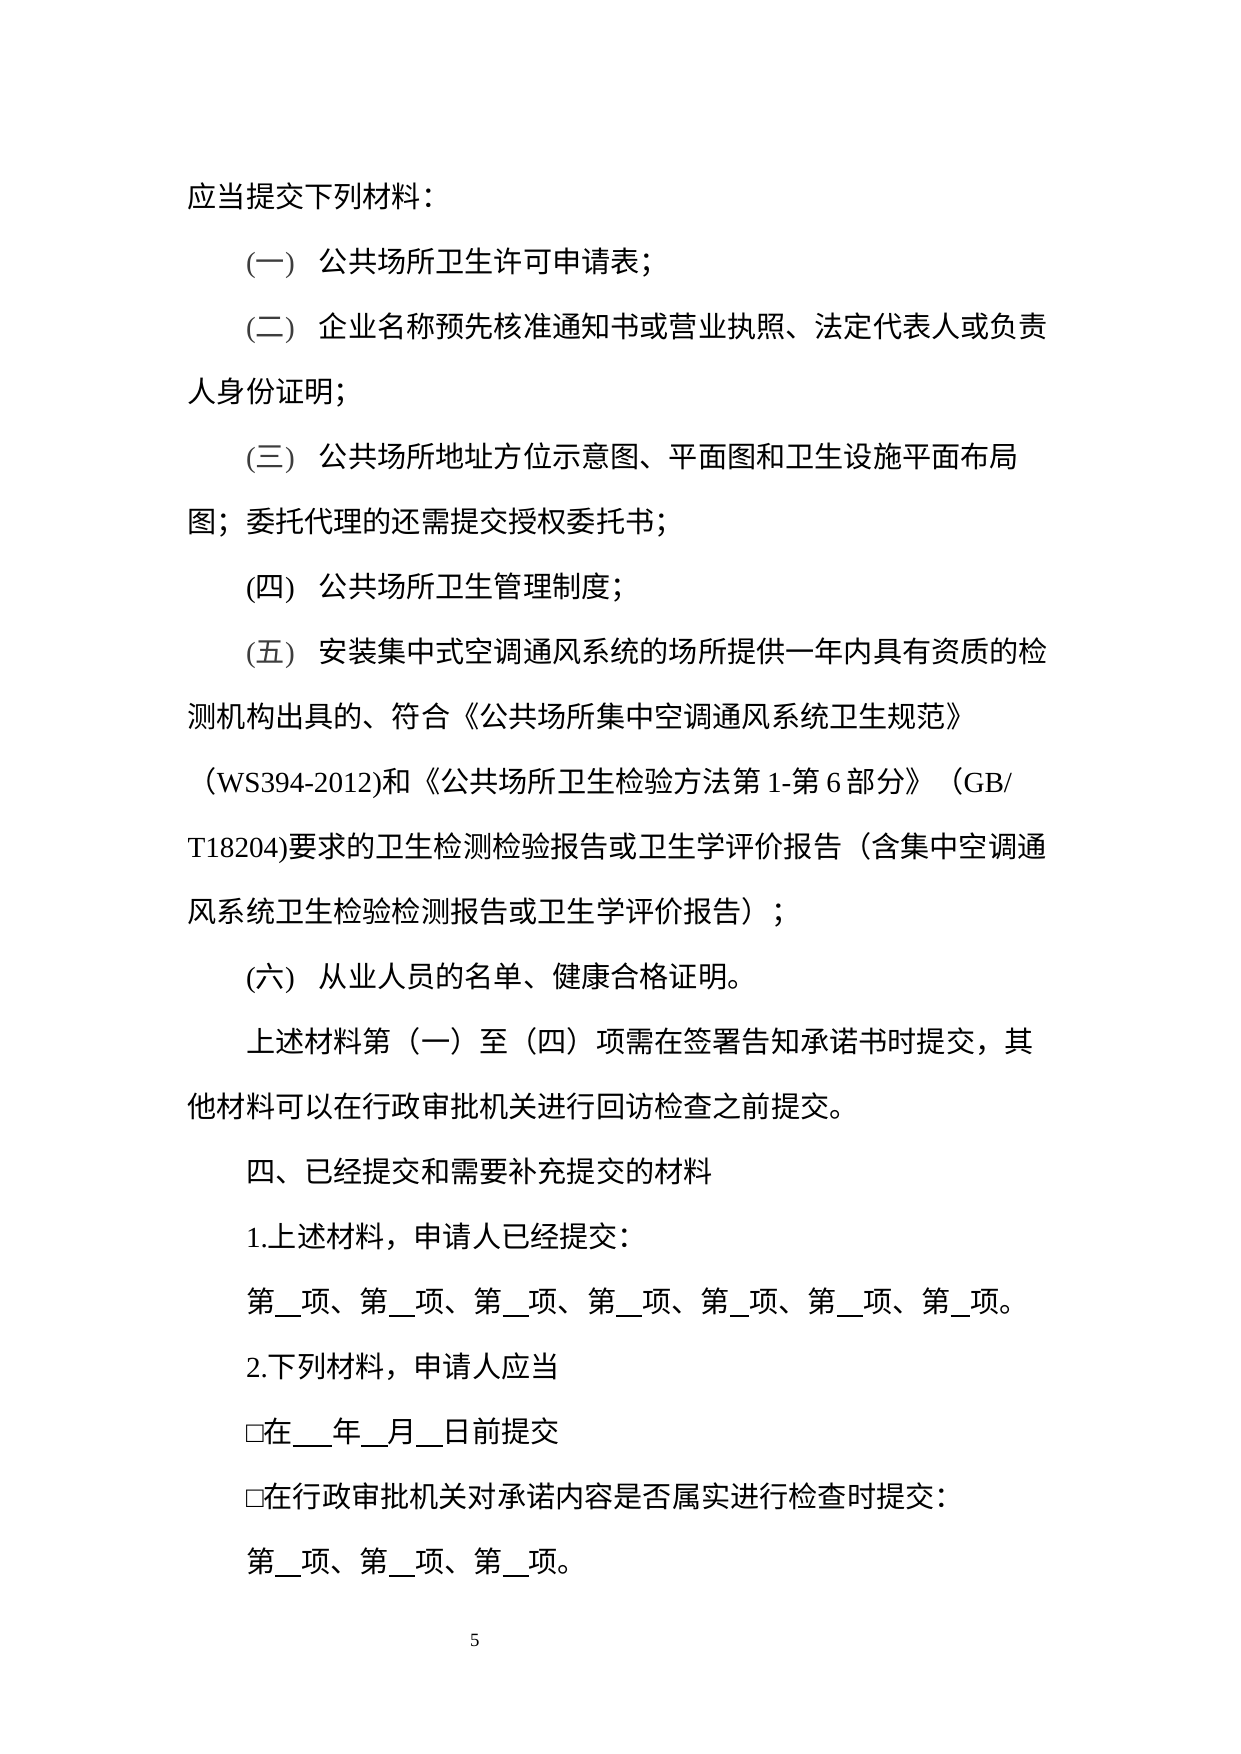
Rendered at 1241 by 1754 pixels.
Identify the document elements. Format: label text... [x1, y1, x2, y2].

text 第 项、第 项、第 项。 [187, 1527, 1053, 1592]
list 从业人员的名单、健康合格证明。 [187, 942, 1053, 1007]
list 公共场所卫生管理制度； [187, 552, 1053, 617]
text 第 项、第 项、第 项、第 项、第 项、第 项、第 项。 [187, 1267, 1053, 1332]
text 2.下列材料，申请人应当 [187, 1332, 1053, 1397]
text 四、已经提交和需要补充提交的材料 [187, 1137, 1053, 1202]
list 安装集中式空调通风系统的场所提供一年内具有资质的检测机构出具的、符合《公共场所集中空调通风系统卫生规范》（WS394-2012)和《公共场所卫生检验方法第1-第6部分》（GB/T18204)要求的卫生检测检验报告或卫生学评价报告（含集中空调通风系统卫生检验检测报告或卫生学评价报告）； [187, 617, 1053, 942]
text 1.上述材料，申请人已经提交： [187, 1202, 1053, 1267]
list 企业名称预先核准通知书或营业执照、法定代表人或负责人身份证明； [187, 292, 1053, 422]
list 上述材料第（一）至（四）项需在签署告知承诺书时提交，其他材料可以在行政审批机关进行回访检查之前提交。 [187, 1007, 1053, 1137]
text □在 年 月 日前提交 [187, 1397, 1053, 1462]
text □在行政审批机关对承诺内容是否属实进行检查时提交： [187, 1462, 1053, 1527]
list 公共场所地址方位示意图、平面图和卫生设施平面布局图；委托代理的还需提交授权委托书； [187, 422, 1053, 552]
list 公共场所卫生许可申请表； [187, 227, 1053, 292]
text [187, 162, 1053, 227]
